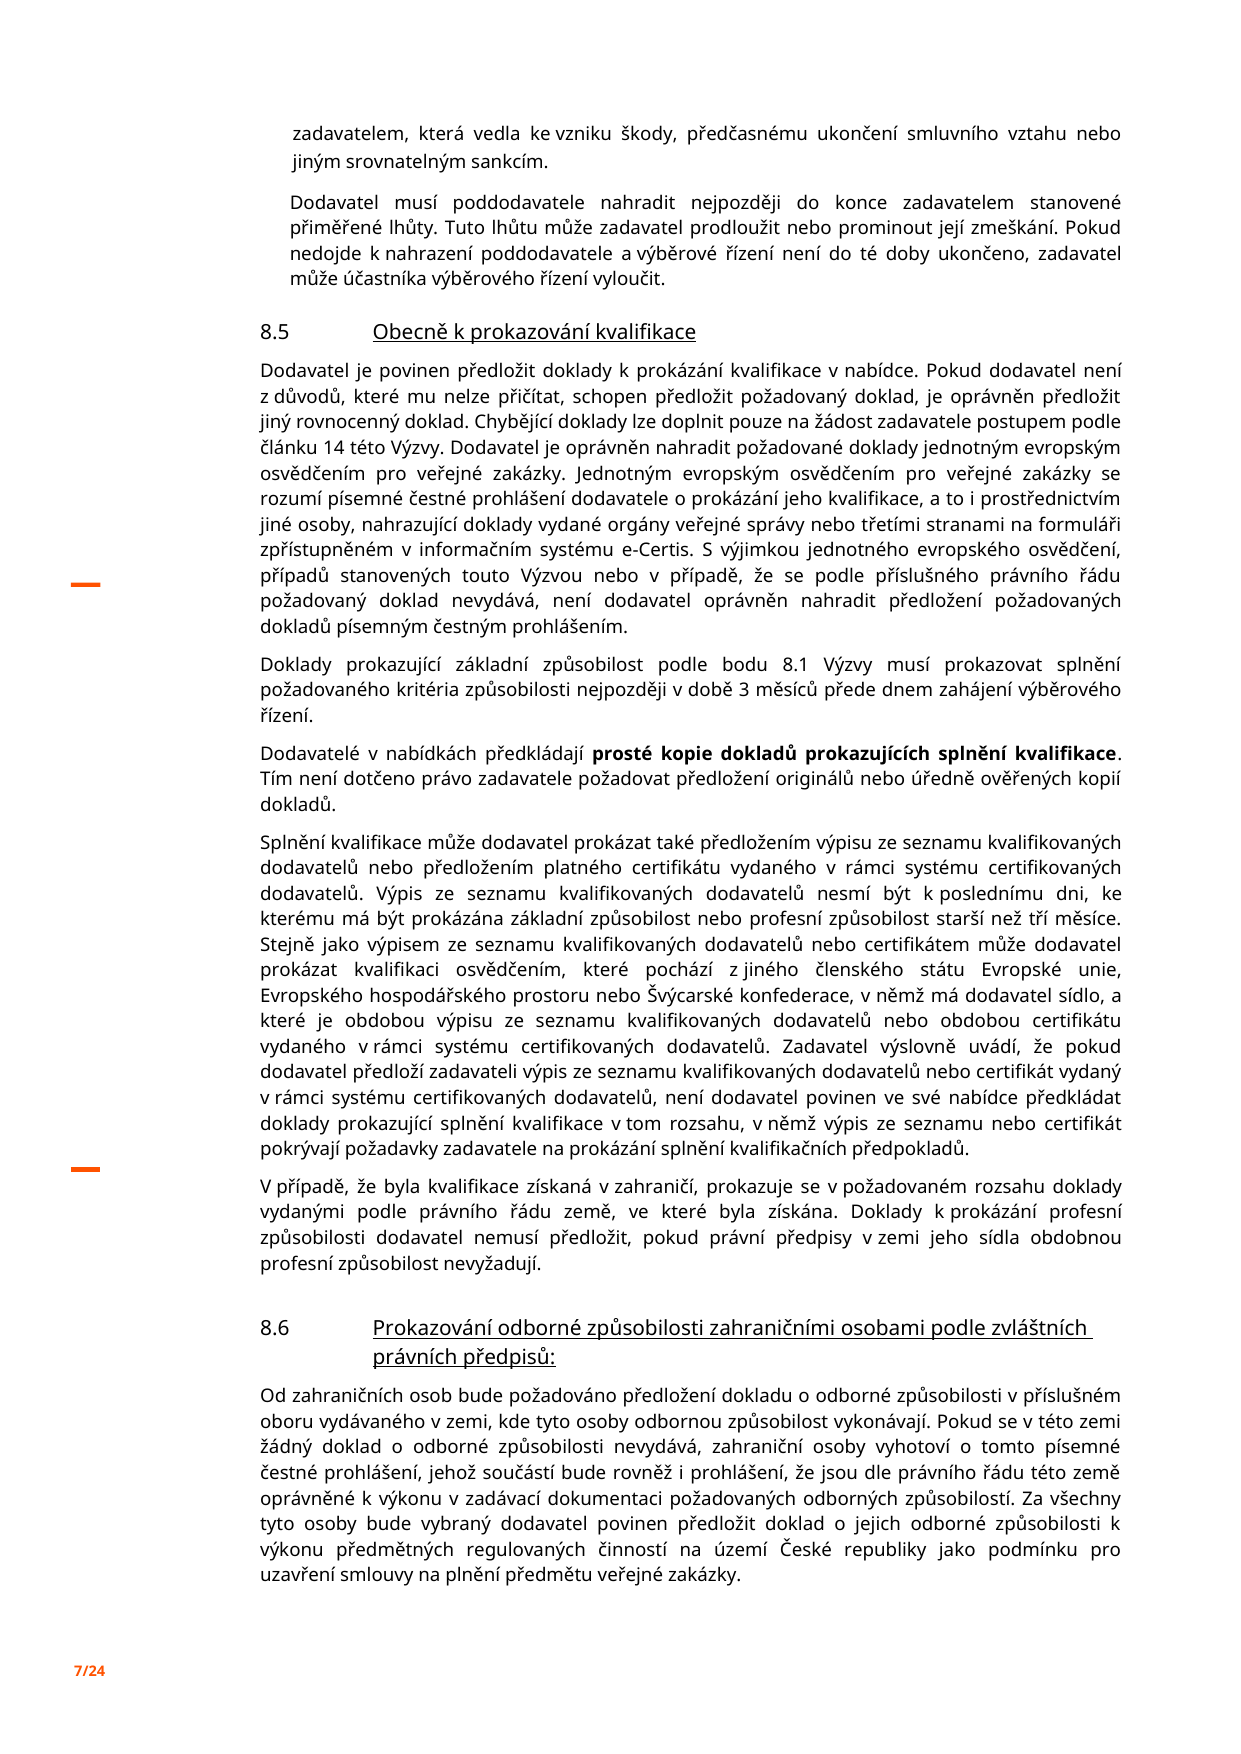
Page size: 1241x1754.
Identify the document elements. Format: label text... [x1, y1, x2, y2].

list Obecně k prokazování kvalifikace [260, 317, 1122, 345]
text Dodavatel je povinen předložit doklady k prokázání kvalifikace v nabídce. Pokud dodavatel není z důvodů, které mu nelze přičítat, schopen předložit požadovaný doklad, je oprávněn předložit jiný rovnocenný doklad. Chybějící doklady lze doplnit pouze na žádost zadavatele postupem podle článku 14 této Výzvy. Dodavatel je oprávněn nahradit požadované doklady jednotným evropským osvědčením pro veřejné zakázky. Jednotným evropským osvědčením pro veřejné zakázky se rozumí písemné čestné prohlášení dodavatele o prokázání jeho kvalifikace, a to i prostřednictvím jiné osoby, nahrazující doklady vydané orgány veřejné správy nebo třetími stranami na formuláři zpřístupněném v informačním systému e-Certis. S výjimkou jednotného evropského osvědčení, případů stanovených touto Výzvou nebo v případě, že se podle příslušného právního řádu požadovaný doklad nevydává, není dodavatel oprávněn nahradit předložení požadovaných dokladů písemným čestným prohlášením. [260, 358, 1122, 638]
text Dodavatel musí poddodavatele nahradit nejpozději do konce zadavatelem stanovené přiměřené lhůty. Tuto lhůtu může zadavatel prodloužit nebo prominout její zmeškání. Pokud nedojde k nahrazení poddodavatele a výběrové řízení není do té doby ukončeno, zadavatel může účastníka výběrového řízení vyloučit. [289, 189, 1122, 291]
text Dodavatelé v nabídkách předkládají prosté kopie dokladů prokazujících splnění kvalifikace. Tím není dotčeno právo zadavatele požadovat předložení originálů nebo úředně ověřených kopií dokladů. [260, 740, 1122, 817]
text Doklady prokazující základní způsobilost podle bodu 8.1 Výzvy musí prokazovat splnění požadovaného kritéria způsobilosti nejpozději v době 3 měsíců přede dnem zahájení výběrového řízení. [260, 651, 1122, 727]
text V případě, že byla kvalifikace získaná v zahraničí, prokazuje se v požadovaném rozsahu doklady vydanými podle právního řádu země, ve které byla získána. Doklady k prokázání profesní způsobilosti dodavatel nemusí předložit, pokud právní předpisy v zemi jeho sídla obdobnou profesní způsobilost nevyžadují. [260, 1173, 1122, 1275]
list Prokazování odborné způsobilosti zahraničními osobami podle zvláštních právních předpisů: [260, 1313, 1122, 1370]
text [292, 121, 1122, 174]
text Od zahraničních osob bude požadováno předložení dokladu o odborné způsobilosti v příslušném oboru vydávaného v zemi, kde tyto osoby odbornou způsobilost vykonávají. Pokud se v této zemi žádný doklad o odborné způsobilosti nevydává, zahraniční osoby vyhotoví o tomto písemné čestné prohlášení, jehož součástí bude rovněž i prohlášení, že jsou dle právního řádu této země oprávněné k výkonu v zadávací dokumentaci požadovaných odborných způsobilostí. Za všechny tyto osoby bude vybraný dodavatel povinen předložit doklad o jejich odborné způsobilosti k výkonu předmětných regulovaných činností na území České republiky jako podmínku pro uzavření smlouvy na plnění předmětu veřejné zakázky. [260, 1383, 1122, 1587]
text Splnění kvalifikace může dodavatel prokázat také předložením výpisu ze seznamu kvalifikovaných dodavatelů nebo předložením platného certifikátu vydaného v rámci systému certifikovaných dodavatelů. Výpis ze seznamu kvalifikovaných dodavatelů nesmí být k poslednímu dni, ke kterému má být prokázána základní způsobilost nebo profesní způsobilost starší než tří měsíce. Stejně jako výpisem ze seznamu kvalifikovaných dodavatelů nebo certifikátem může dodavatel prokázat kvalifikaci osvědčením, které pochází z jiného členského státu Evropské unie, Evropského hospodářského prostoru nebo Švýcarské konfederace, v němž má dodavatel sídlo, a které je obdobou výpisu ze seznamu kvalifikovaných dodavatelů nebo obdobou certifikátu vydaného v rámci systému certifikovaných dodavatelů. Zadavatel výslovně uvádí, že pokud dodavatel předloží zadavateli výpis ze seznamu kvalifikovaných dodavatelů nebo certifikát vydaný v rámci systému certifikovaných dodavatelů, není dodavatel povinen ve své nabídce předkládat doklady prokazující splnění kvalifikace v tom rozsahu, v němž výpis ze seznamu nebo certifikát pokrývají požadavky zadavatele na prokázání splnění kvalifikačních předpokladů. [260, 829, 1122, 1161]
